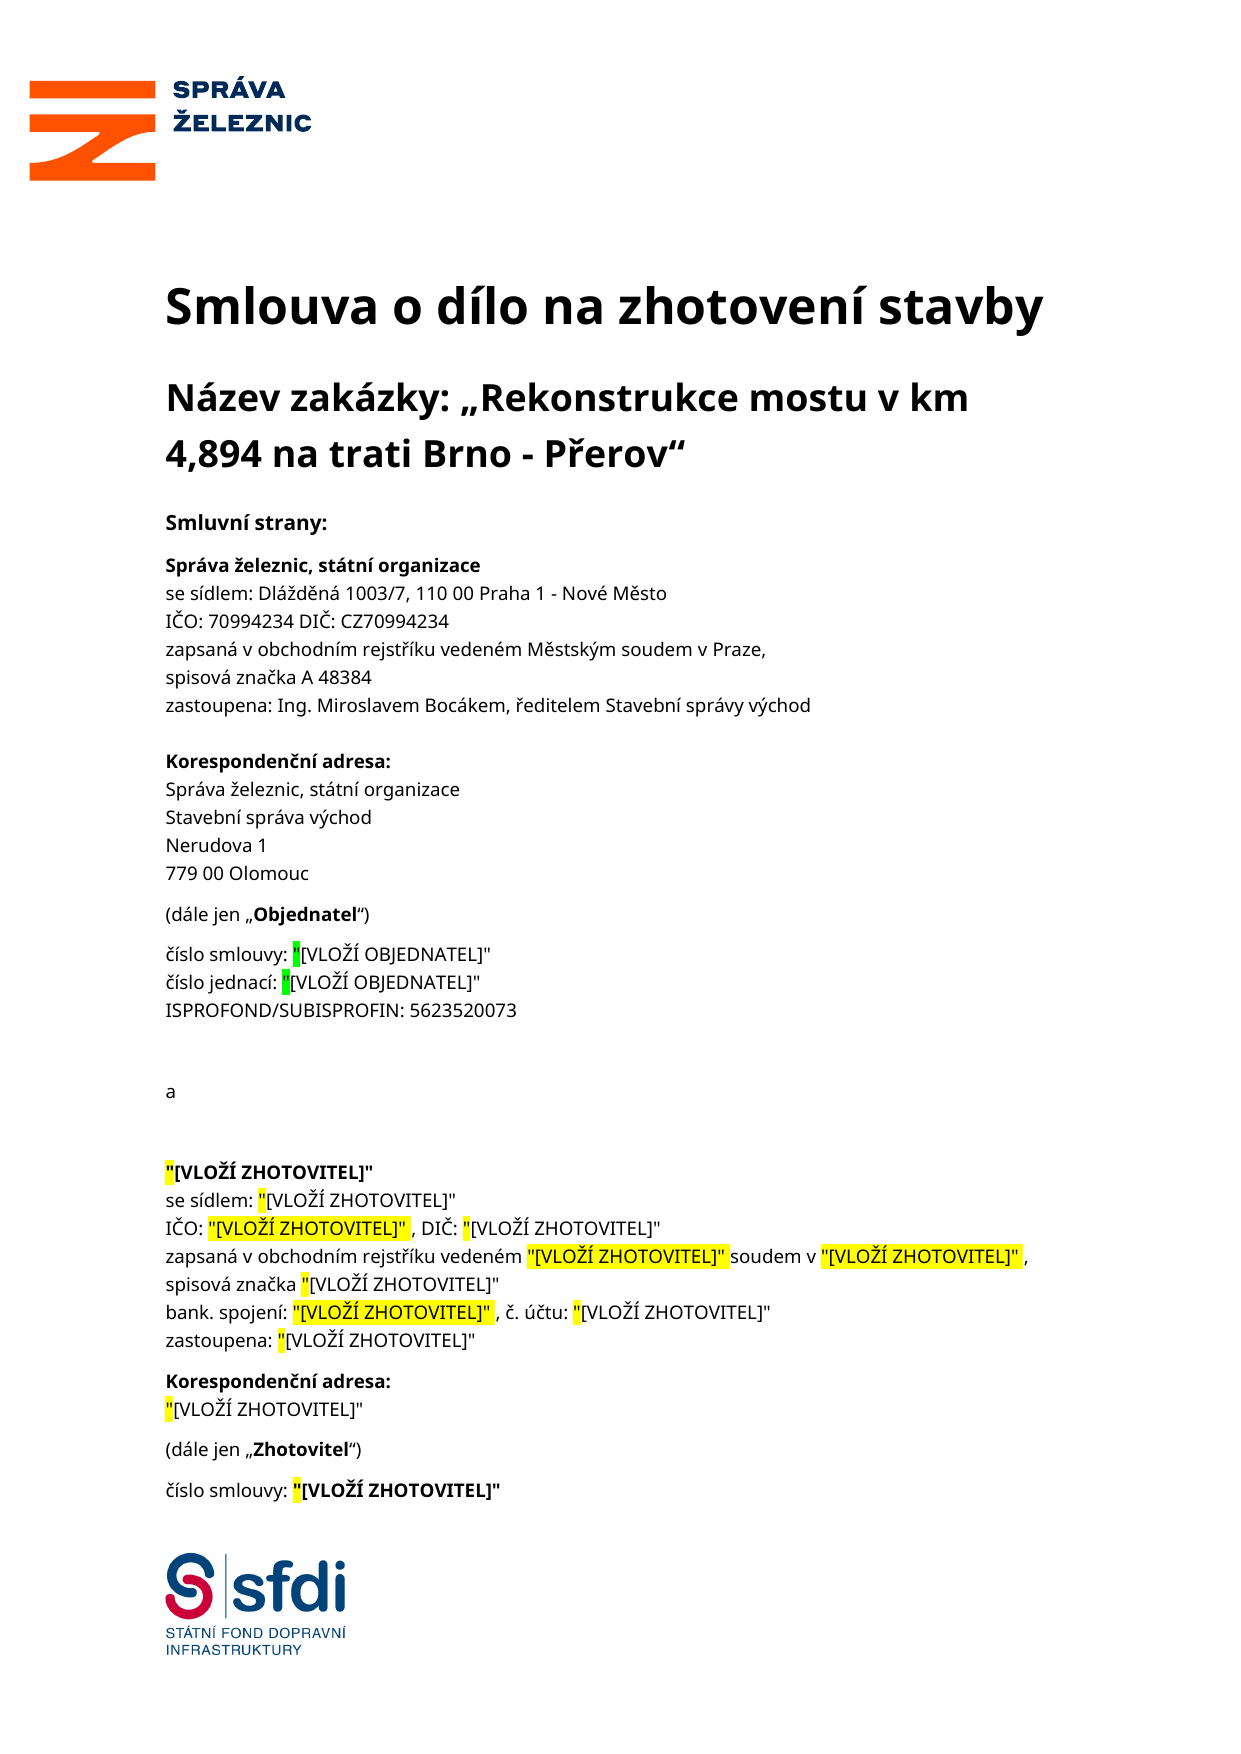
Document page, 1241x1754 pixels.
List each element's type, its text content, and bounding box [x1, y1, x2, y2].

text (dále jen „Objednatel“) [165, 901, 1075, 926]
text se sídlem: [165, 1187, 1075, 1213]
text IČO: 70994234 DIČ: CZ70994234 [165, 608, 1075, 634]
text číslo jednací: [290, 969, 1075, 995]
text číslo smlouvy: [301, 1477, 1075, 1503]
text Správa železnic, státní organizace [165, 552, 1075, 578]
text Správa železnic, státní organizace [165, 776, 1075, 802]
text číslo smlouvy: [165, 941, 293, 967]
text IČO: , DIČ: [411, 1216, 463, 1241]
text zastoupena: [285, 1328, 1075, 1353]
text Smluvní strany: [165, 508, 1075, 537]
text Stavební správa východ [165, 804, 1075, 830]
text bank. spojení: , č. účtu: [165, 1299, 1075, 1325]
text Smlouva o dílo na zhotovení stavby [165, 271, 1075, 339]
text se sídlem: Dlážděná 1003/7, 110 00 Praha 1 - Nové Město [165, 580, 1075, 606]
text zastoupena: Ing. Miroslavem Bocákem, ředitelem Stavební správy východ [165, 692, 1075, 718]
text zastoupena: [165, 1328, 278, 1353]
text Korespondenční adresa: [165, 748, 1075, 774]
picture [165, 1551, 346, 1655]
text spisová značka A 48384 [165, 664, 1075, 690]
text Nerudova 1 [165, 832, 1075, 858]
text zapsaná v obchodním rejstříku vedeném soudem v , [165, 1243, 1075, 1269]
text číslo smlouvy: [165, 1477, 293, 1503]
text zapsaná v obchodním rejstříku vedeném Městským soudem v Praze, [165, 636, 1075, 662]
text a [165, 1078, 1075, 1104]
text číslo smlouvy: [300, 941, 1075, 967]
text IČO: , DIČ: [165, 1216, 208, 1241]
text 779 00 Olomouc [165, 860, 1075, 886]
text spisová značka [309, 1272, 1075, 1297]
text spisová značka [165, 1272, 301, 1297]
text Korespondenční adresa: [165, 1368, 1075, 1394]
text (dále jen „Zhotovitel“) [165, 1437, 1075, 1462]
text IČO: , DIČ: [470, 1216, 1075, 1241]
text Název zakázky: „Rekonstrukce mostu v km 4,894 na trati Brno - Přerov“ [165, 371, 1075, 478]
text ISPROFOND/SUBISPROFIN: 5623520073 [165, 997, 1075, 1023]
text číslo jednací: [165, 969, 282, 995]
